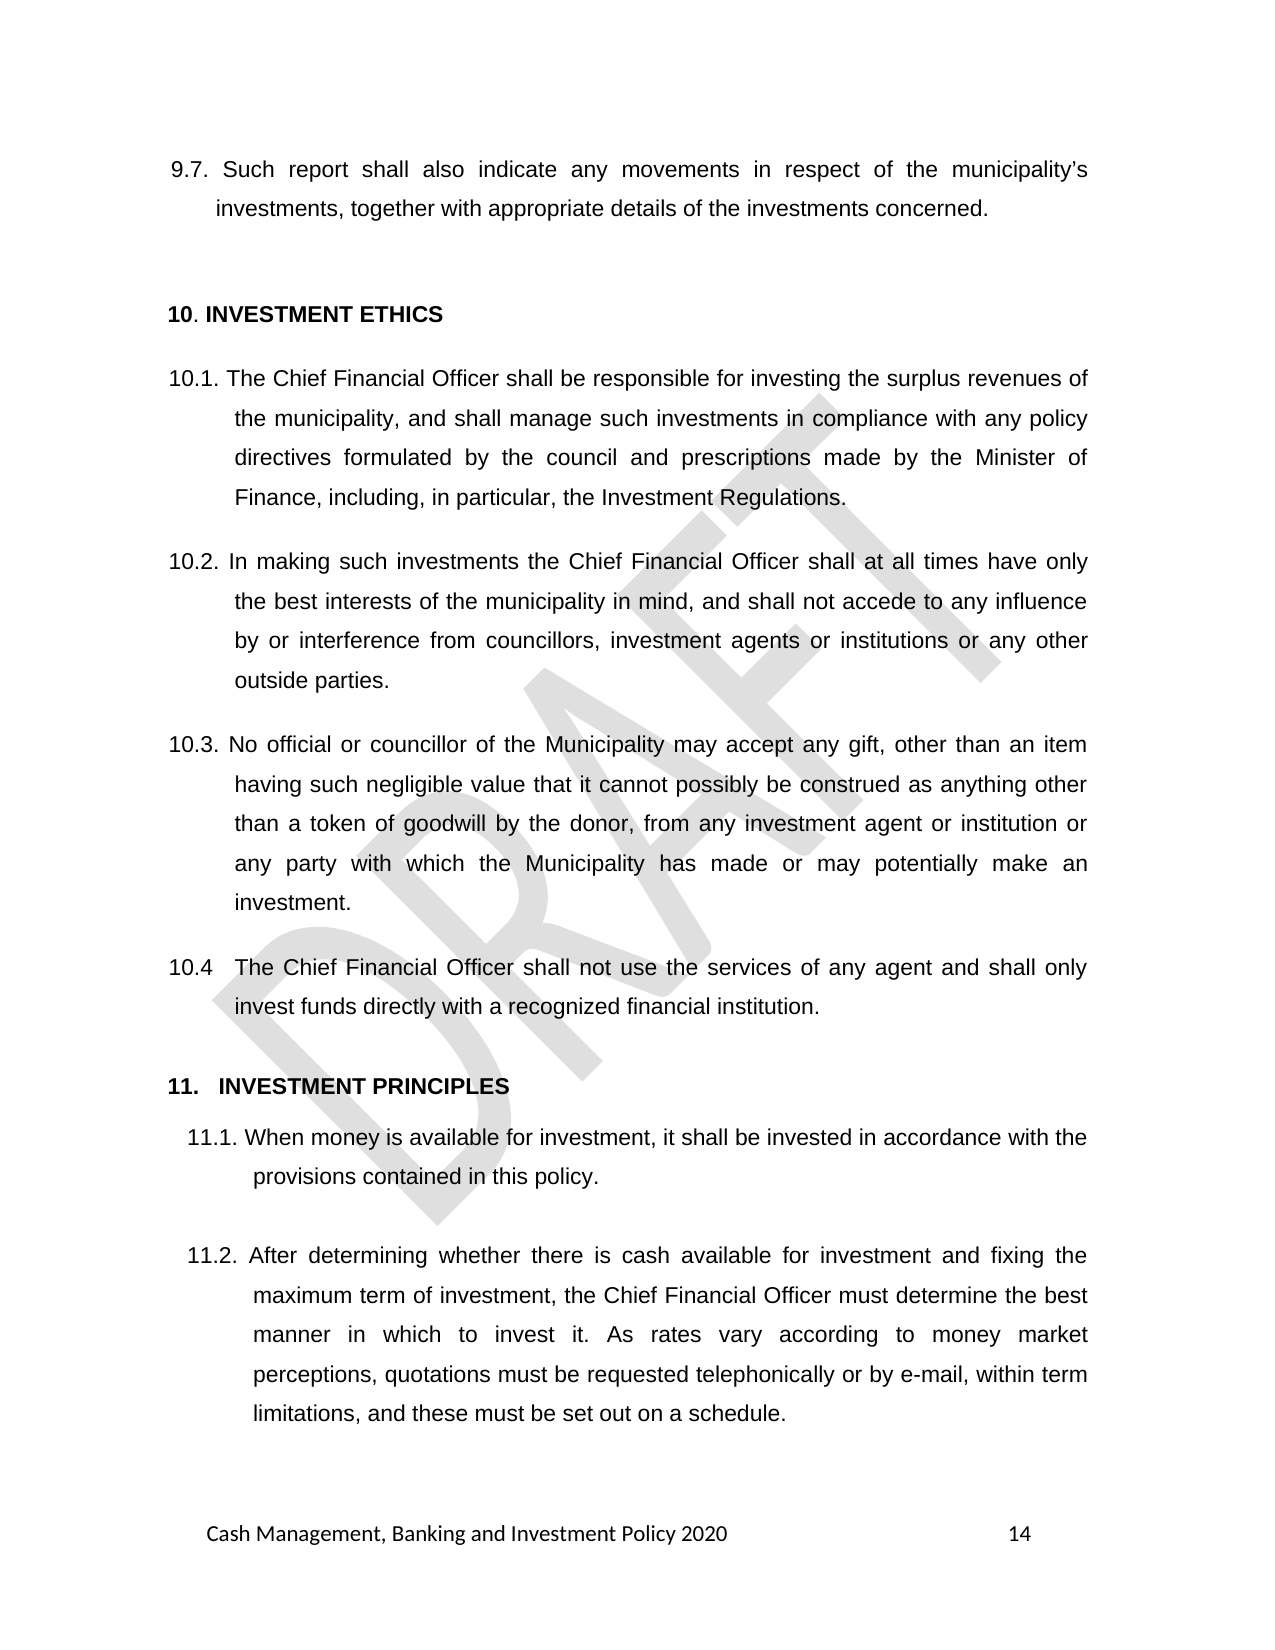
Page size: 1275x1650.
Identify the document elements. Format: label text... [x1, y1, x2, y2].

text 10.2. In making such investments the Chief Financial Officer shall at all times have only the best interests of the municipality in mind, and shall not accede to any influence by or interference from councillors, investment agents or institutions or any other outside parties. [168, 548, 1089, 693]
text 11.1. When money is available for investment, it shall be invested in accordance with the provisions contained in this policy. [187, 1124, 1089, 1189]
subtitle 10. INVESTMENT ETHICS [167, 301, 1089, 327]
text 11.2. After determining whether there is cash available for investment and fixing the maximum term of investment, the Chief Financial Officer must determine the best manner in which to invest it. As rates vary according to money market perceptions, quotations must be requested telephonically or by e-mail, within term limitations, and these must be set out on a schedule. [187, 1242, 1089, 1426]
text 9.7. Such report shall also indicate any movements in respect of the municipality’s investments, together with appropriate details of the investments concerned. [171, 156, 1089, 222]
text 10.3. No official or councillor of the Municipality may accept any gift, other than an item having such negligible value that it cannot possibly be construed as anything other than a token of goodwill by the donor, from any investment agent or institution or any party with which the Municipality has made or may potentially make an investment. [168, 731, 1089, 916]
text 10.1. The Chief Financial Officer shall be responsible for investing the surplus revenues of the municipality, and shall manage such investments in compliance with any policy directives formulated by the council and prescriptions made by the Minister of Finance, including, in particular, the Investment Regulations. [168, 365, 1089, 510]
subtitle 11. INVESTMENT PRINCIPLES [167, 1073, 1089, 1099]
text 10.4 The Chief Financial Officer shall not use the services of any agent and shall only invest funds directly with a recognized financial institution. [168, 954, 1089, 1019]
